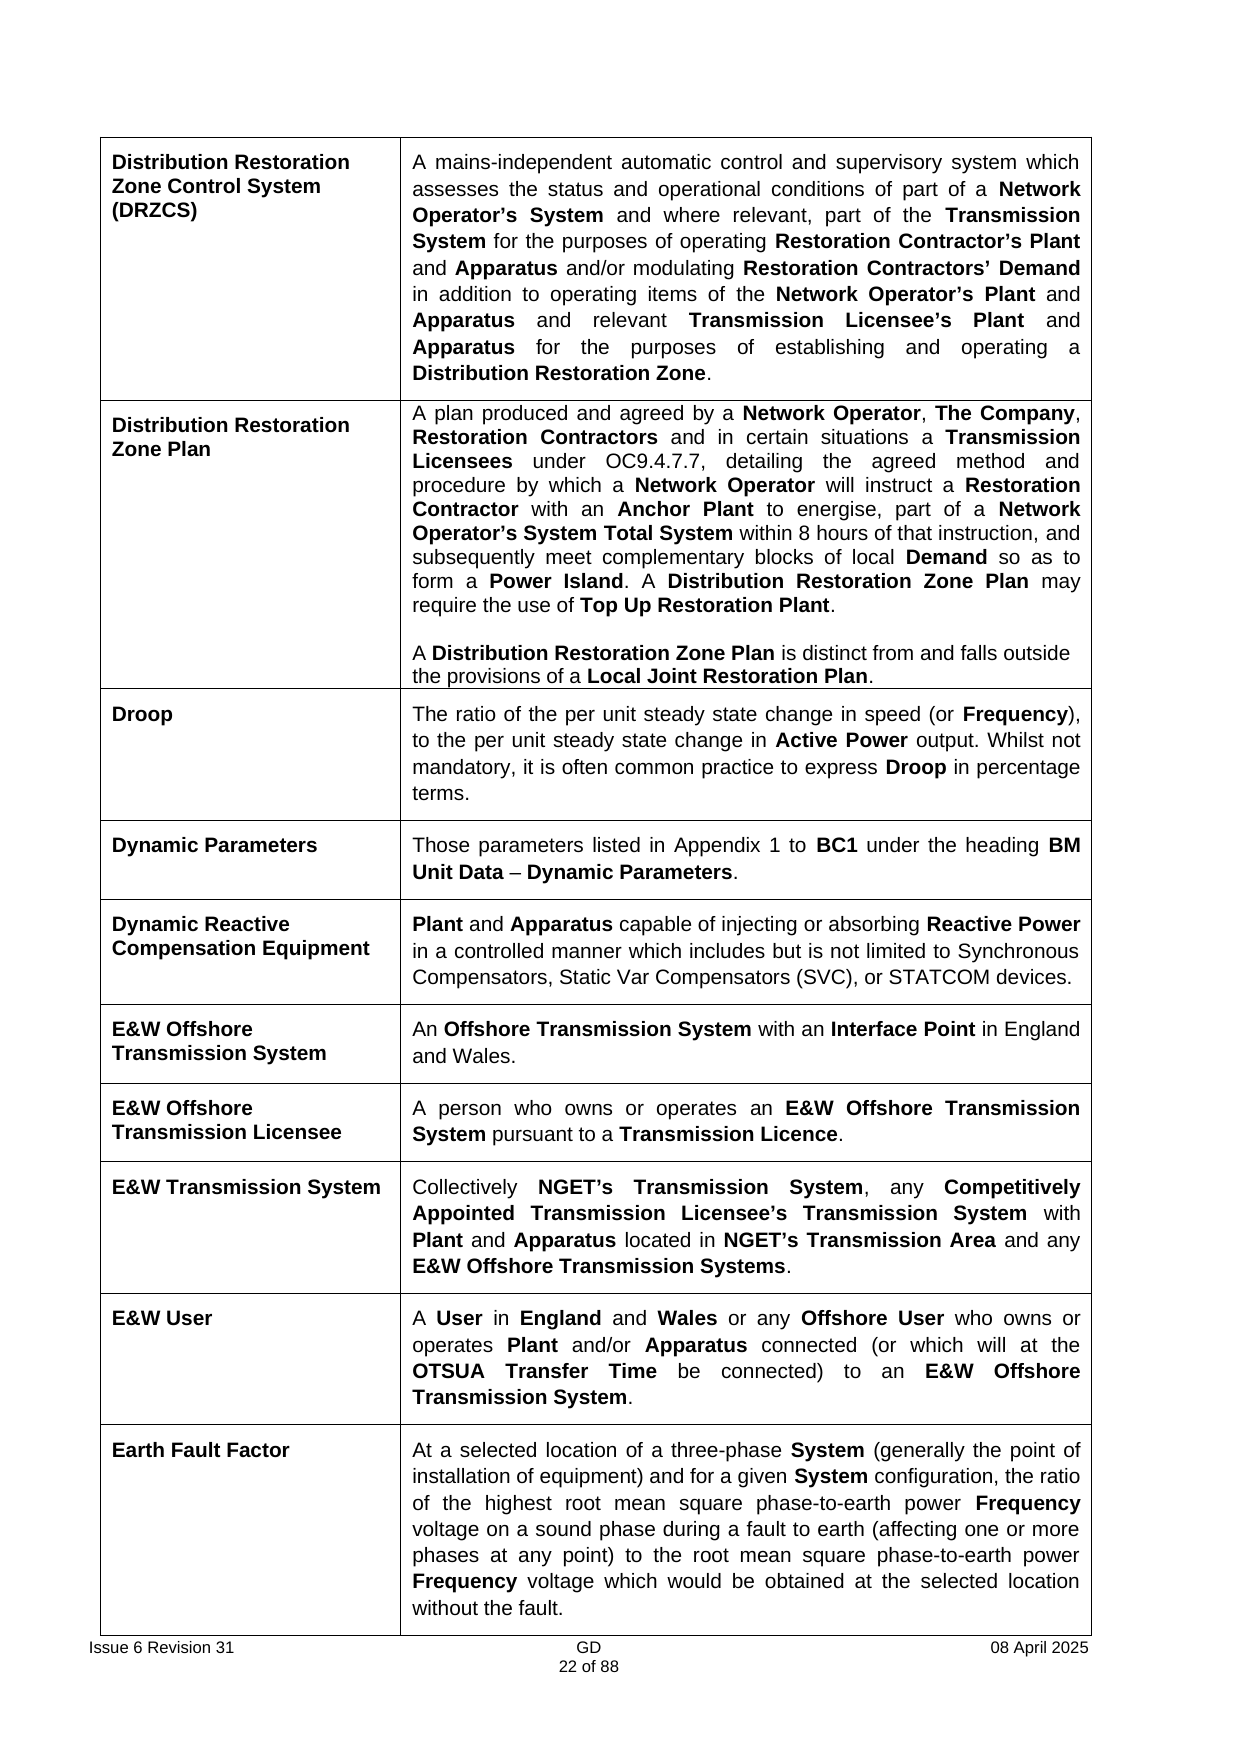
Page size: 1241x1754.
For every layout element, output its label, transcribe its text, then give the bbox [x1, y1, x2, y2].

table_cell A User in England and Wales or any Offshore User who owns or operates Plant and/or Apparatus connected (or which will at the OTSUA Transfer Time be connected) to an E&W Offshore Transmission System. [401, 1294, 1091, 1424]
table_cell A mains-independent automatic control and supervisory system which assesses the status and operational conditions of part of a Network Operator’s System and where relevant, part of the Transmission System for the purposes of operating Restoration Contractor’s Plant and Apparatus and/or modulating Restoration Contractors’ Demand in addition to operating items of the Network Operator’s Plant and Apparatus and relevant Transmission Licensee’s Plant and Apparatus for the purposes of establishing and operating a Distribution Restoration Zone. [401, 138, 1091, 400]
table_cell A person who owns or operates an E&W Offshore Transmission System pursuant to a Transmission Licence. [401, 1084, 1091, 1161]
table_cell Distribution Restoration Zone Control System (DRZCS) [101, 138, 400, 400]
table_cell An Offshore Transmission System with an Interface Point in England and Wales. [401, 1005, 1091, 1082]
table_cell E&W Transmission System [101, 1162, 400, 1293]
table_cell Plant and Apparatus capable of injecting or absorbing Reactive Power in a controlled manner which includes but is not limited to Synchronous Compensators, Static Var Compensators (SVC), or STATCOM devices. [401, 900, 1091, 1004]
table_cell Droop [101, 689, 400, 820]
table_cell Dynamic Parameters [101, 821, 400, 898]
table_cell Collectively NGET’s Transmission System, any Competitively Appointed Transmission Licensee’s Transmission System with Plant and Apparatus located in NGET’s Transmission Area and any E&W Offshore Transmission Systems. [401, 1162, 1091, 1293]
table_cell E&W Offshore Transmission System [101, 1005, 400, 1082]
table_cell Distribution Restoration Zone Plan [101, 401, 400, 688]
table_cell At a selected location of a three-phase System (generally the point of installation of equipment) and for a given System configuration, the ratio of the highest root mean square phase-to-earth power Frequency voltage on a sound phase during a fault to earth (affecting one or more phases at any point) to the root mean square phase-to-earth power Frequency voltage which would be obtained at the selected location without the fault. [401, 1425, 1091, 1634]
table_cell The ratio of the per unit steady state change in speed (or Frequency), to the per unit steady state change in Active Power output. Whilst not mandatory, it is often common practice to express Droop in percentage terms. [401, 689, 1091, 820]
table_cell E&W Offshore Transmission Licensee [101, 1084, 400, 1161]
table_cell Earth Fault Factor [101, 1425, 400, 1634]
table_cell Dynamic Reactive Compensation Equipment [101, 900, 400, 1004]
table_cell A plan produced and agreed by a Network Operator, The Company, Restoration Contractors and in certain situations a Transmission Licensees under OC9.4.7.7, detailing the agreed method and procedure by which a Network Operator will instruct a Restoration Contractor with an Anchor Plant to energise, part of a Network Operator’s System Total System within 8 hours of that instruction, and subsequently meet complementary blocks of local Demand so as to form a Power Island. A Distribution Restoration Zone Plan may require the use of Top Up Restoration Plant. A Distribution Restoration Zone Plan is distinct from and falls outside the provisions of a Local Joint Restoration Plan. [401, 401, 1091, 688]
table_cell E&W User [101, 1294, 400, 1424]
table_cell Those parameters listed in Appendix 1 to BC1 under the heading BM Unit Data – Dynamic Parameters. [401, 821, 1091, 898]
